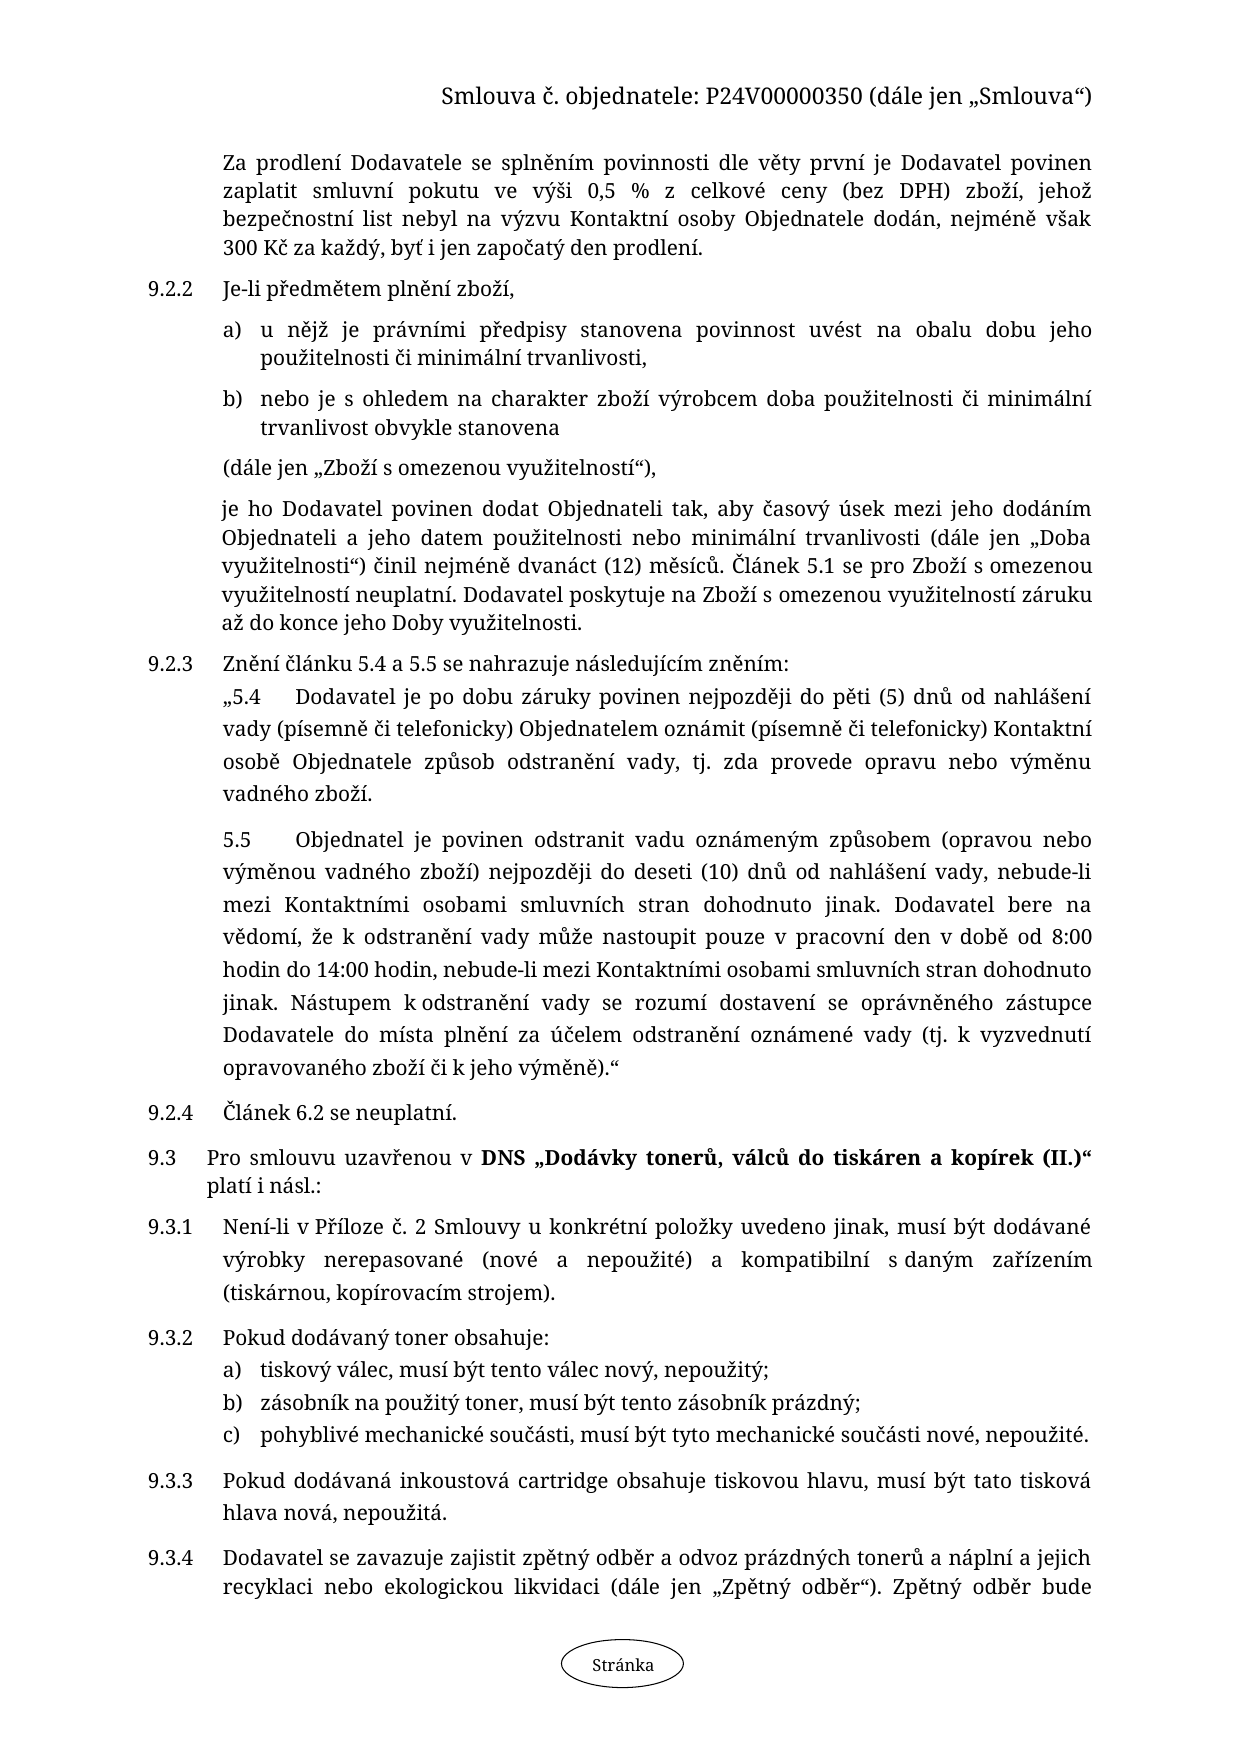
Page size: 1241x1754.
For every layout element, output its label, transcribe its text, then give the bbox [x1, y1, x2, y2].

list „5.4 Dodavatel je po dobu záruky povinen nejpozději do pěti (5) dnů od nahlášení vady (písemně či telefonicky) Objednatelem oznámit (písemně či telefonicky) Kontaktní osobě Objednatele způsob odstranění vady, tj. zda provede opravu nebo výměnu vadného zboží. [223, 682, 1093, 808]
list Pokud dodávaná inkoustová cartridge obsahuje tiskovou hlavu, musí být tato tisková hlava nová, nepoužitá. [148, 1466, 1093, 1527]
list Článek 6.2 se neuplatní. [148, 1098, 1093, 1126]
list Není-li v Příloze č. 2 Smlouvy u konkrétní položky uvedeno jinak, musí být dodávané výrobky nerepasované (nové a nepoužité) a kompatibilní s daným zařízením (tiskárnou, kopírovacím strojem). [148, 1212, 1093, 1306]
list nebo je s ohledem na charakter zboží výrobcem doba použitelnosti či minimální trvanlivost obvykle stanovena [223, 384, 1093, 441]
list zásobník na použitý toner, musí být tento zásobník prázdný; [223, 1388, 1093, 1416]
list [148, 1543, 1093, 1600]
list tiskový válec, musí být tento válec nový, nepoužitý; [223, 1355, 1093, 1384]
list Pokud dodávaný toner obsahuje: [148, 1323, 1093, 1351]
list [148, 148, 1093, 261]
list Znění článku 5.4 a 5.5 se nahrazuje následujícím zněním: [148, 649, 1093, 678]
list Pro smlouvu uzavřenou v DNS „Dodávky tonerů, válců do tiskáren a kopírek (II.)“ platí i násl.: [148, 1143, 1093, 1200]
text (dále jen „Zboží s omezenou využitelností“), [223, 453, 1093, 482]
list u nějž je právními předpisy stanovena povinnost uvést na obalu dobu jeho použitelnosti či minimální trvanlivosti, [223, 315, 1093, 372]
list 5.5 Objednatel je povinen odstranit vadu oznámeným způsobem (opravou nebo výměnou vadného zboží) nejpozději do deseti (10) dnů od nahlášení vady, nebude-li mezi Kontaktními osobami smluvních stran dohodnuto jinak. Dodavatel bere na vědomí, že k odstranění vady může nastoupit pouze v pracovní den v době od 8:00 hodin do 14:00 hodin, nebude-li mezi Kontaktními osobami smluvních stran dohodnuto jinak. Nástupem k odstranění vady se rozumí dostavení se oprávněného zástupce Dodavatele do místa plnění za účelem odstranění oznámené vady (tj. k vyzvednutí opravovaného zboží či k jeho výměně).“ [223, 825, 1093, 1081]
list pohyblivé mechanické součásti, musí být tyto mechanické součásti nové, nepoužité. [223, 1421, 1093, 1449]
list Je-li předmětem plnění zboží, [148, 274, 1093, 302]
text je ho Dodavatel povinen dodat Objednateli tak, aby časový úsek mezi jeho dodáním Objednateli a jeho datem použitelnosti nebo minimální trvanlivosti (dále jen „Doba využitelnosti“) činil nejméně dvanáct (12) měsíců. Článek 5.1 se pro Zboží s omezenou využitelností neuplatní. Dodavatel poskytuje na Zboží s omezenou využitelností záruku až do konce jeho Doby využitelnosti. [221, 494, 1093, 637]
